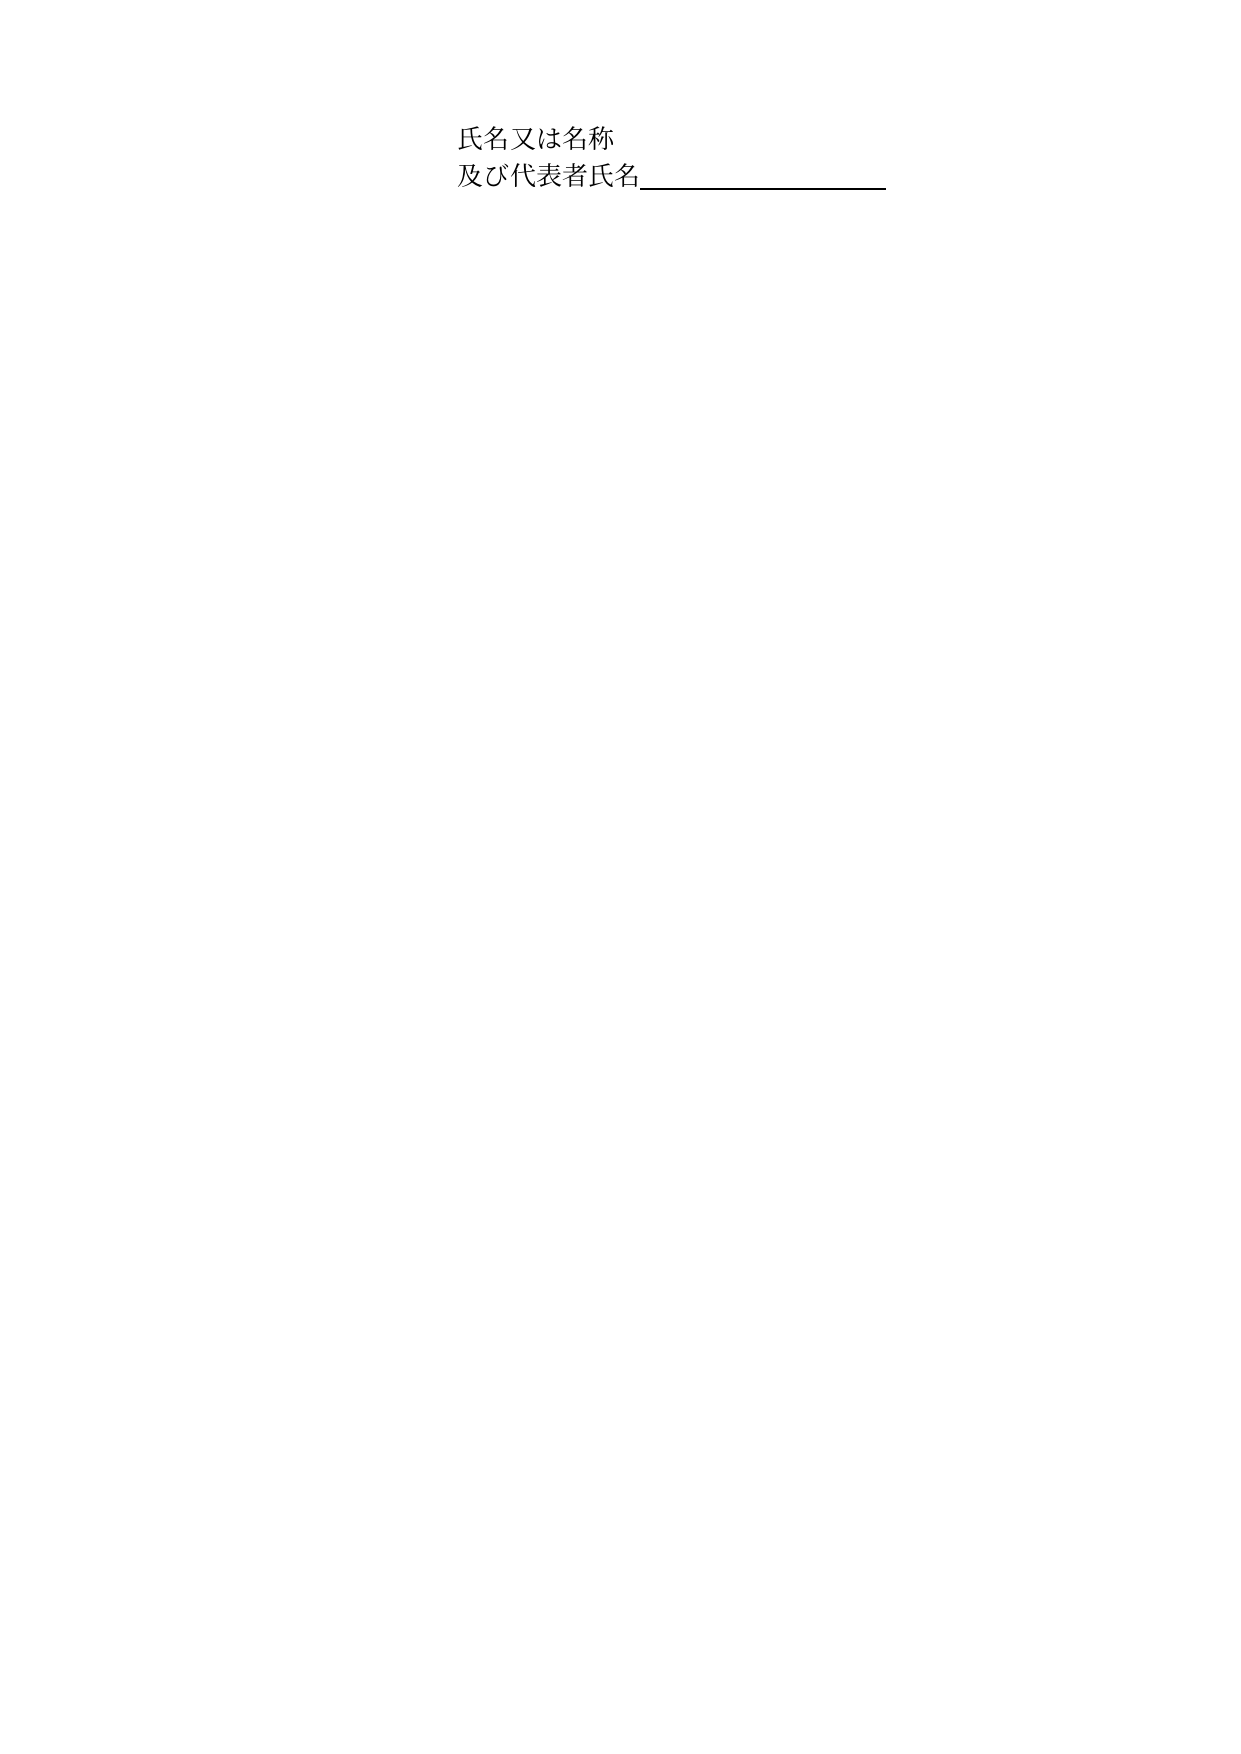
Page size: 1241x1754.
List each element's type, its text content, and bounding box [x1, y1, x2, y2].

text 及び代表者氏名 [458, 156, 1144, 193]
text 氏名又は名称 [458, 118, 1110, 156]
